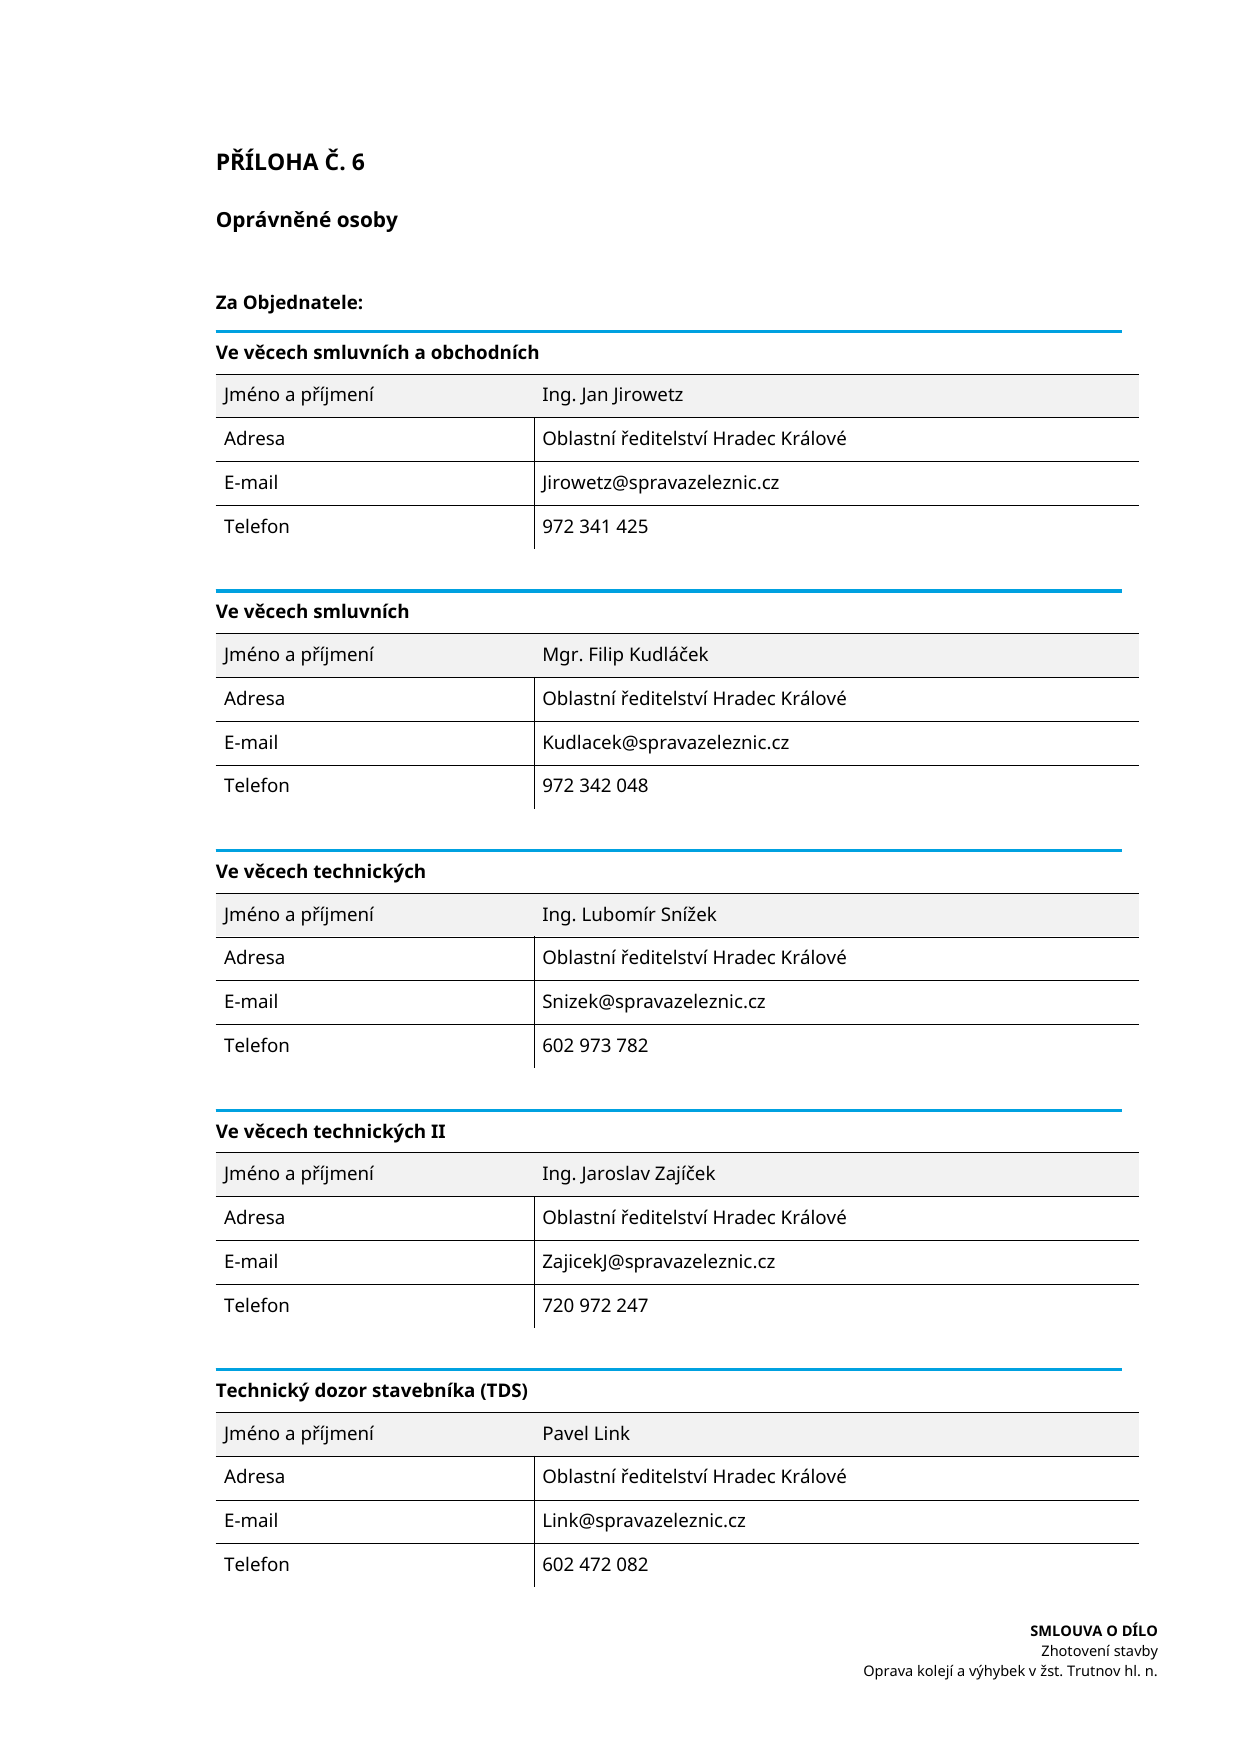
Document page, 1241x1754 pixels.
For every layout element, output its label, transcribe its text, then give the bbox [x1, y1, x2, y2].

text Ve věcech smluvních [216, 593, 1122, 624]
table_header Jméno a příjmení [216, 1153, 534, 1196]
table_cell Adresa [216, 1197, 534, 1240]
text Příloha č. 6 [216, 146, 1122, 177]
table_cell Oblastní ředitelství Hradec Králové [535, 1457, 1139, 1499]
table_header Jméno a příjmení [216, 1413, 534, 1456]
table_cell Oblastní ředitelství Hradec Králové [535, 1197, 1139, 1240]
table_cell ZajicekJ@spravazeleznic.cz [535, 1241, 1139, 1284]
table_header Jméno a příjmení [216, 634, 534, 677]
table_cell Jirowetz@spravazeleznic.cz [535, 462, 1139, 505]
text Oprávněné osoby [216, 205, 1122, 233]
table_cell 602 973 782 [535, 1025, 1139, 1068]
table_header Mgr. Filip Kudláček [534, 634, 1139, 677]
table_cell Kudlacek@spravazeleznic.cz [535, 722, 1139, 764]
table_cell Adresa [216, 678, 534, 721]
text Ve věcech smluvních a obchodních [216, 333, 1122, 365]
table_header Ing. Jaroslav Zajíček [534, 1153, 1139, 1196]
table_header Jméno a příjmení [216, 894, 534, 936]
table_header Pavel Link [534, 1413, 1139, 1456]
table_cell Telefon [216, 1285, 534, 1328]
table_cell Telefon [216, 1544, 534, 1587]
table_cell Link@spravazeleznic.cz [535, 1501, 1139, 1543]
table_header Jméno a příjmení [216, 375, 534, 417]
table_cell Oblastní ředitelství Hradec Králové [535, 938, 1139, 980]
table_header Ing. Jan Jirowetz [534, 375, 1139, 417]
table_cell E-mail [216, 722, 534, 764]
table_cell Adresa [216, 1457, 534, 1499]
table_cell Oblastní ředitelství Hradec Králové [535, 418, 1139, 461]
table_cell Snizek@spravazeleznic.cz [535, 981, 1139, 1024]
table_cell Adresa [216, 418, 534, 461]
table_cell 720 972 247 [535, 1285, 1139, 1328]
table_cell Oblastní ředitelství Hradec Králové [535, 678, 1139, 721]
text Za Objednatele: [216, 289, 1122, 315]
table_cell Telefon [216, 506, 534, 549]
table_cell 972 342 048 [535, 766, 1139, 808]
table_cell Telefon [216, 1025, 534, 1068]
table_cell E-mail [216, 462, 534, 505]
text Ve věcech technických [216, 852, 1122, 884]
table_cell 602 472 082 [535, 1544, 1139, 1587]
table_cell 972 341 425 [535, 506, 1139, 549]
table_cell E-mail [216, 1241, 534, 1284]
text Ve věcech technických II [216, 1112, 1122, 1143]
text Technický dozor stavebníka (TDS) [216, 1371, 1122, 1403]
table_cell E-mail [216, 1501, 534, 1543]
table_header Ing. Lubomír Snížek [534, 894, 1139, 936]
table_cell Adresa [216, 938, 534, 980]
table_cell E-mail [216, 981, 534, 1024]
table_cell Telefon [216, 766, 534, 808]
